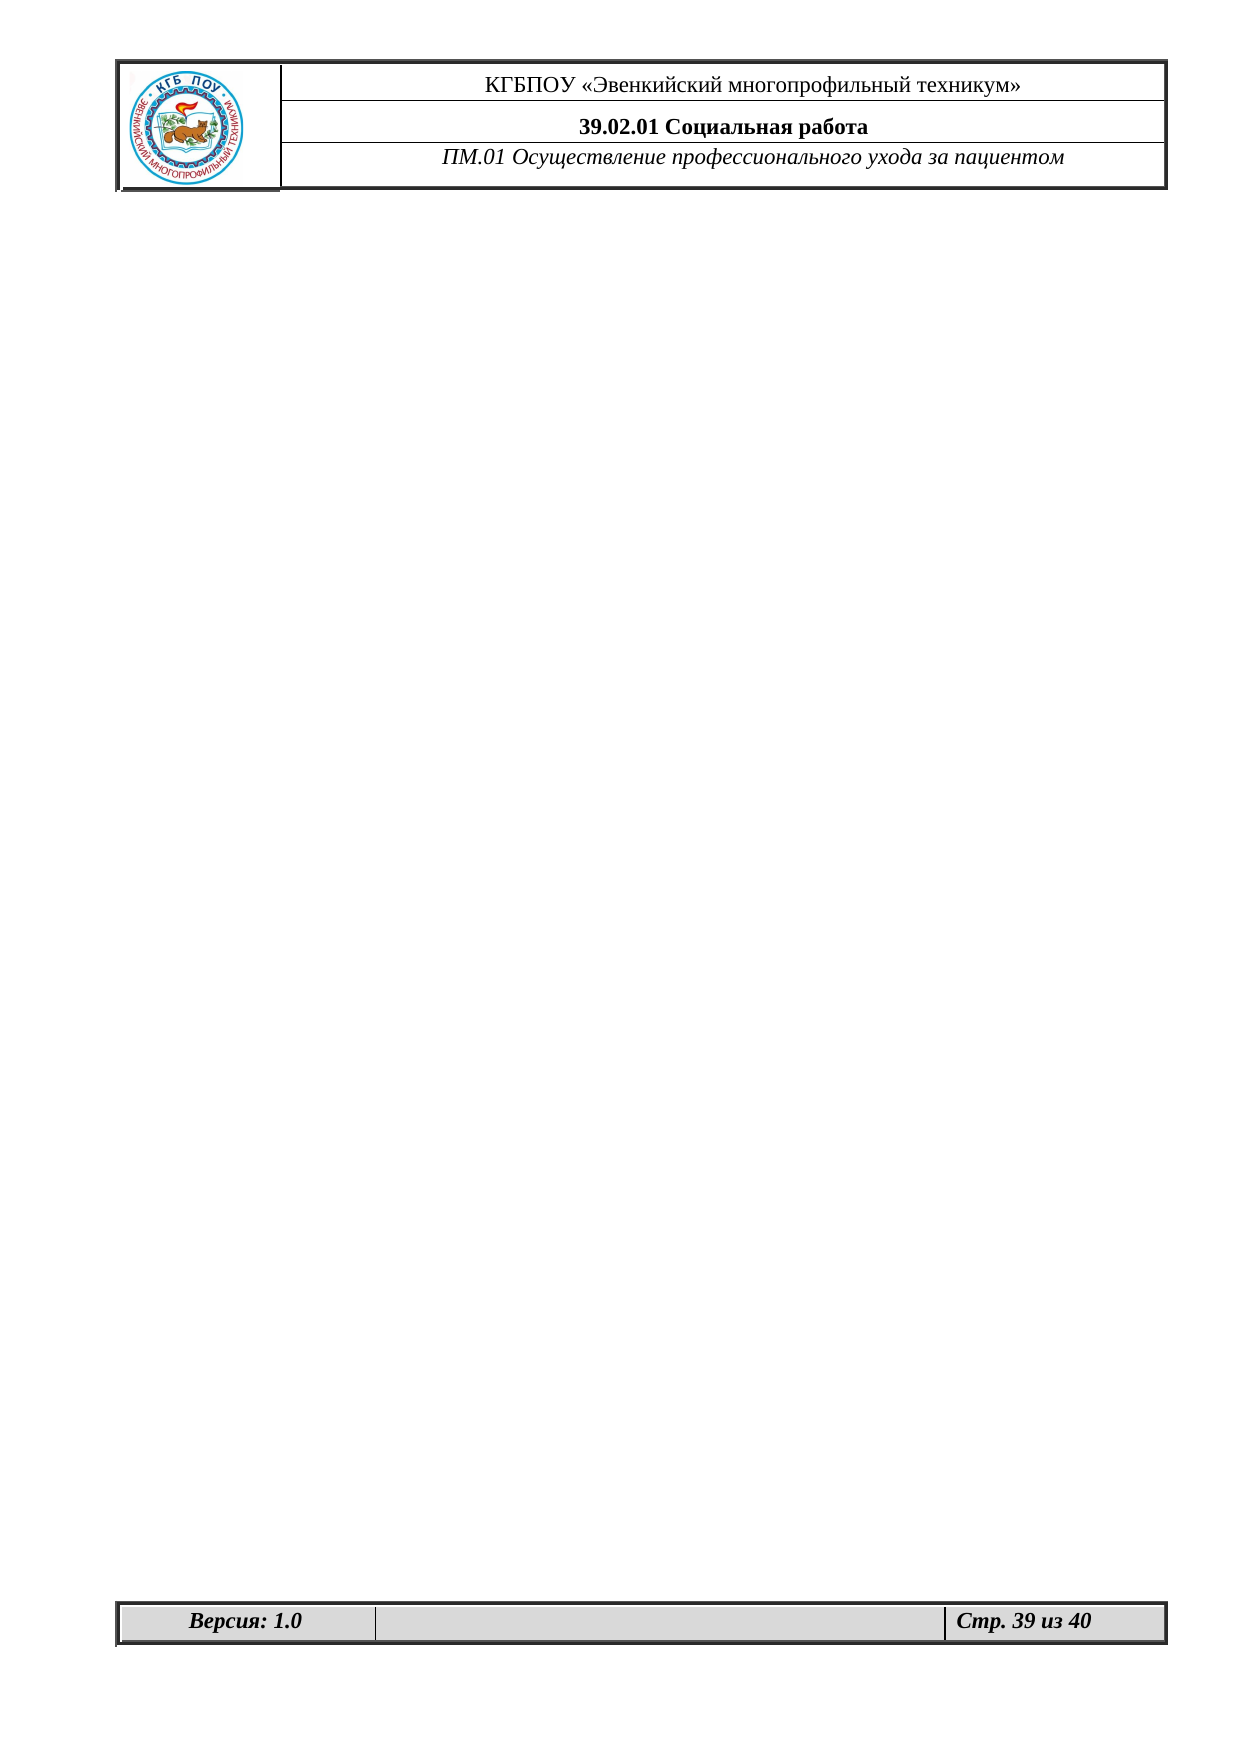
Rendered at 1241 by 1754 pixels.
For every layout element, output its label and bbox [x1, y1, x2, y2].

picture [129, 71, 244, 186]
picture [129, 71, 176, 119]
